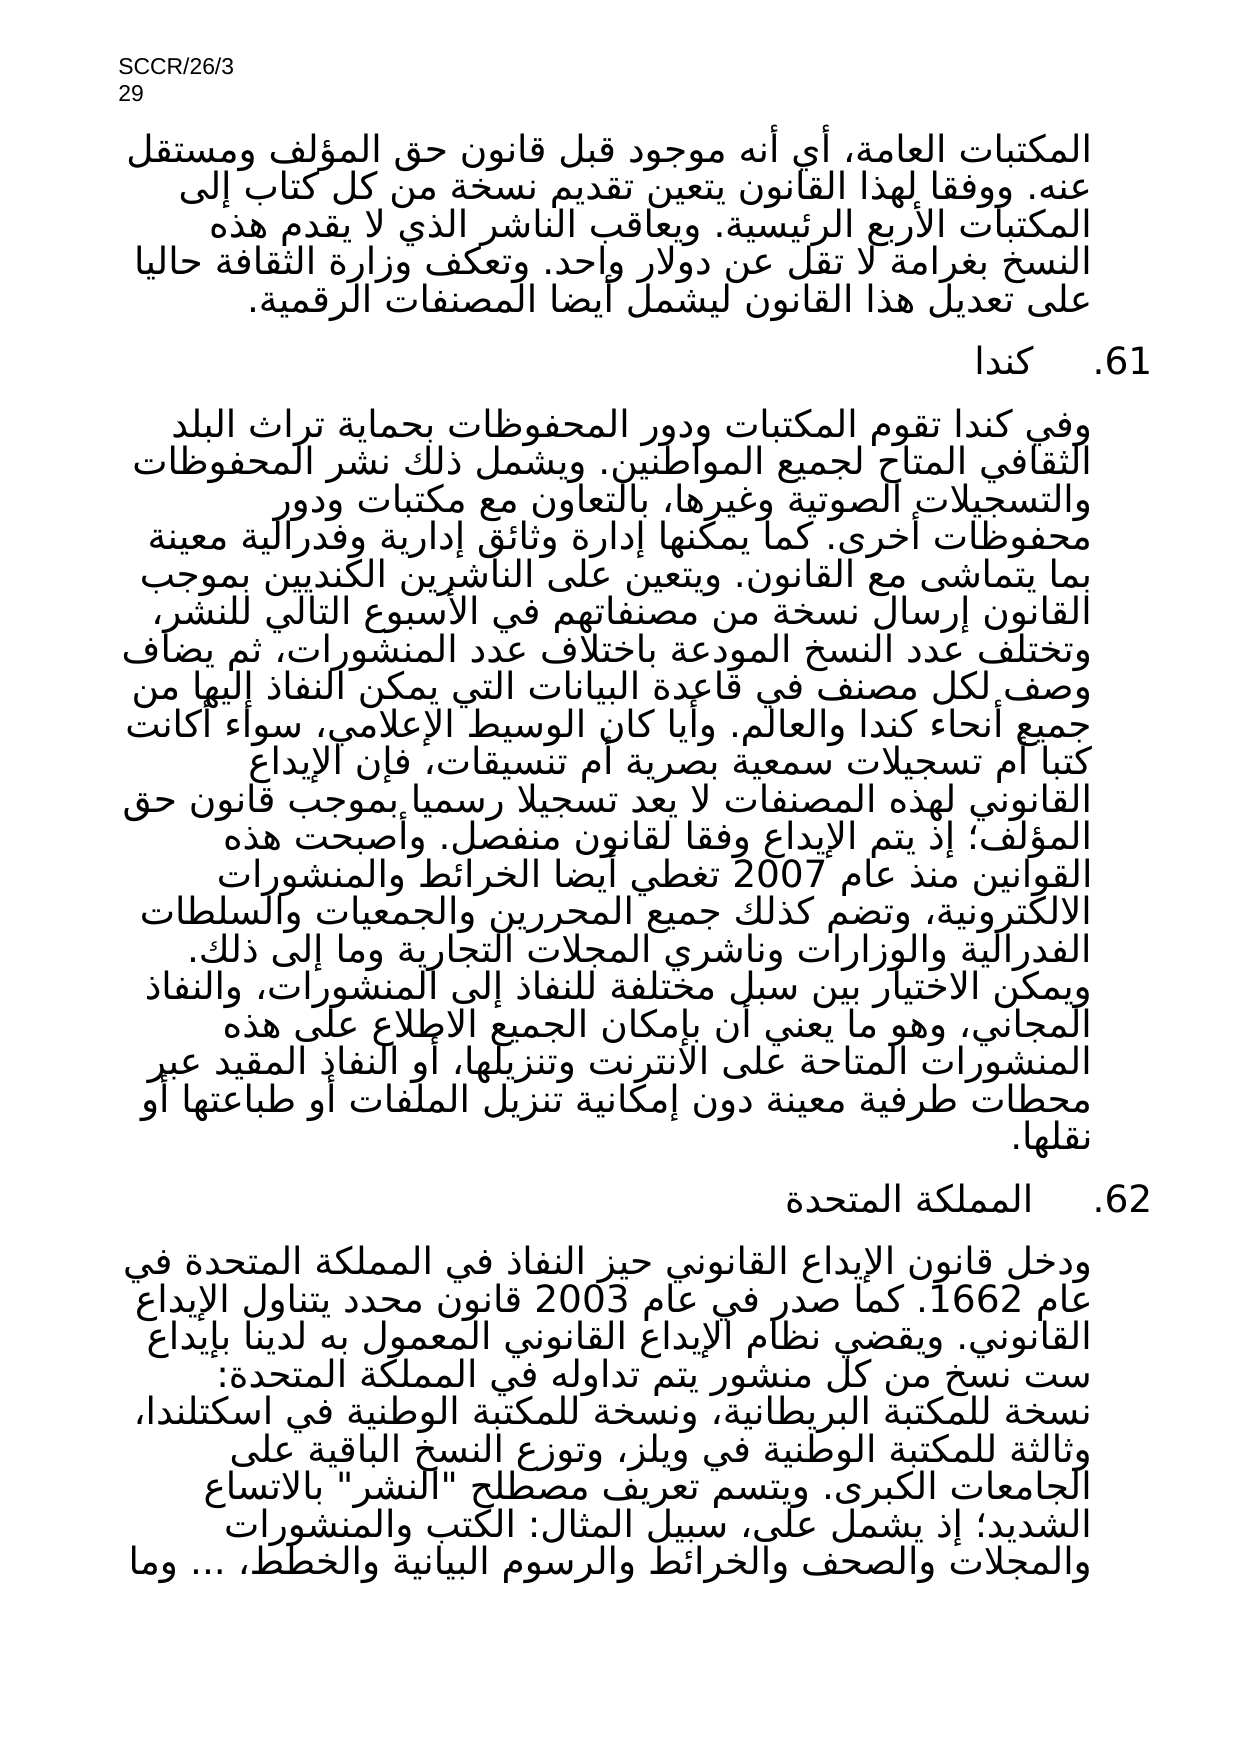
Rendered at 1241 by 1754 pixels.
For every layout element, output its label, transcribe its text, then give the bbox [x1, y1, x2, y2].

list وفي كندا تقوم المكتبات ودور المحفوظات بحماية تراث البلد الثقافي المتاح لجميع المواطنين. ويشمل ذلك نشر المحفوظات والتسجيلات الصوتية وغيرها، بالتعاون مع مكتبات ودور محفوظات أخرى. كما يمكنها إدارة وثائق إدارية وفدرالية معينة بما يتماشى مع القانون. ويتعين على الناشرين الكنديين بموجب القانون إرسال نسخة من مصنفاتهم في الأسبوع التالي للنشر، وتختلف عدد النسخ المودعة باختلاف عدد المنشورات، ثم يضاف وصف لكل مصنف في قاعدة البيانات التي يمكن النفاذ إليها من جميع أنحاء كندا والعالم. وأيا كان الوسيط الإعلامي، سواء أكانت كتبا أم تسجيلات سمعية بصرية أم تنسيقات، فإن الإيداع القانوني لهذه المصنفات لا يعد تسجيلا رسميا بموجب قانون حق المؤلف؛ إذ يتم الإيداع وفقا لقانون منفصل. وأصبحت هذه القوانين منذ عام 2007 تغطي أيضا الخرائط والمنشورات الالكترونية، وتضم كذلك جميع المحررين والجمعيات والسلطات الفدرالية والوزارات وناشري المجلات التجارية وما إلى ذلك. ويمكن الاختيار بين سبل مختلفة للنفاذ إلى المنشورات، والنفاذ المجاني، وهو ما يعني أن بإمكان الجميع الاطلاع على هذه المنشورات المتاحة على الانترنت وتنزيلها، أو النفاذ المقيد عبر محطات طرفية معينة دون إمكانية تنزيل الملفات أو طباعتها أو نقلها. [118, 407, 1092, 1157]
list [118, 132, 1092, 320]
text المملكة المتحدة [118, 1182, 1092, 1220]
text كندا [118, 345, 1092, 382]
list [118, 1245, 1092, 1582]
